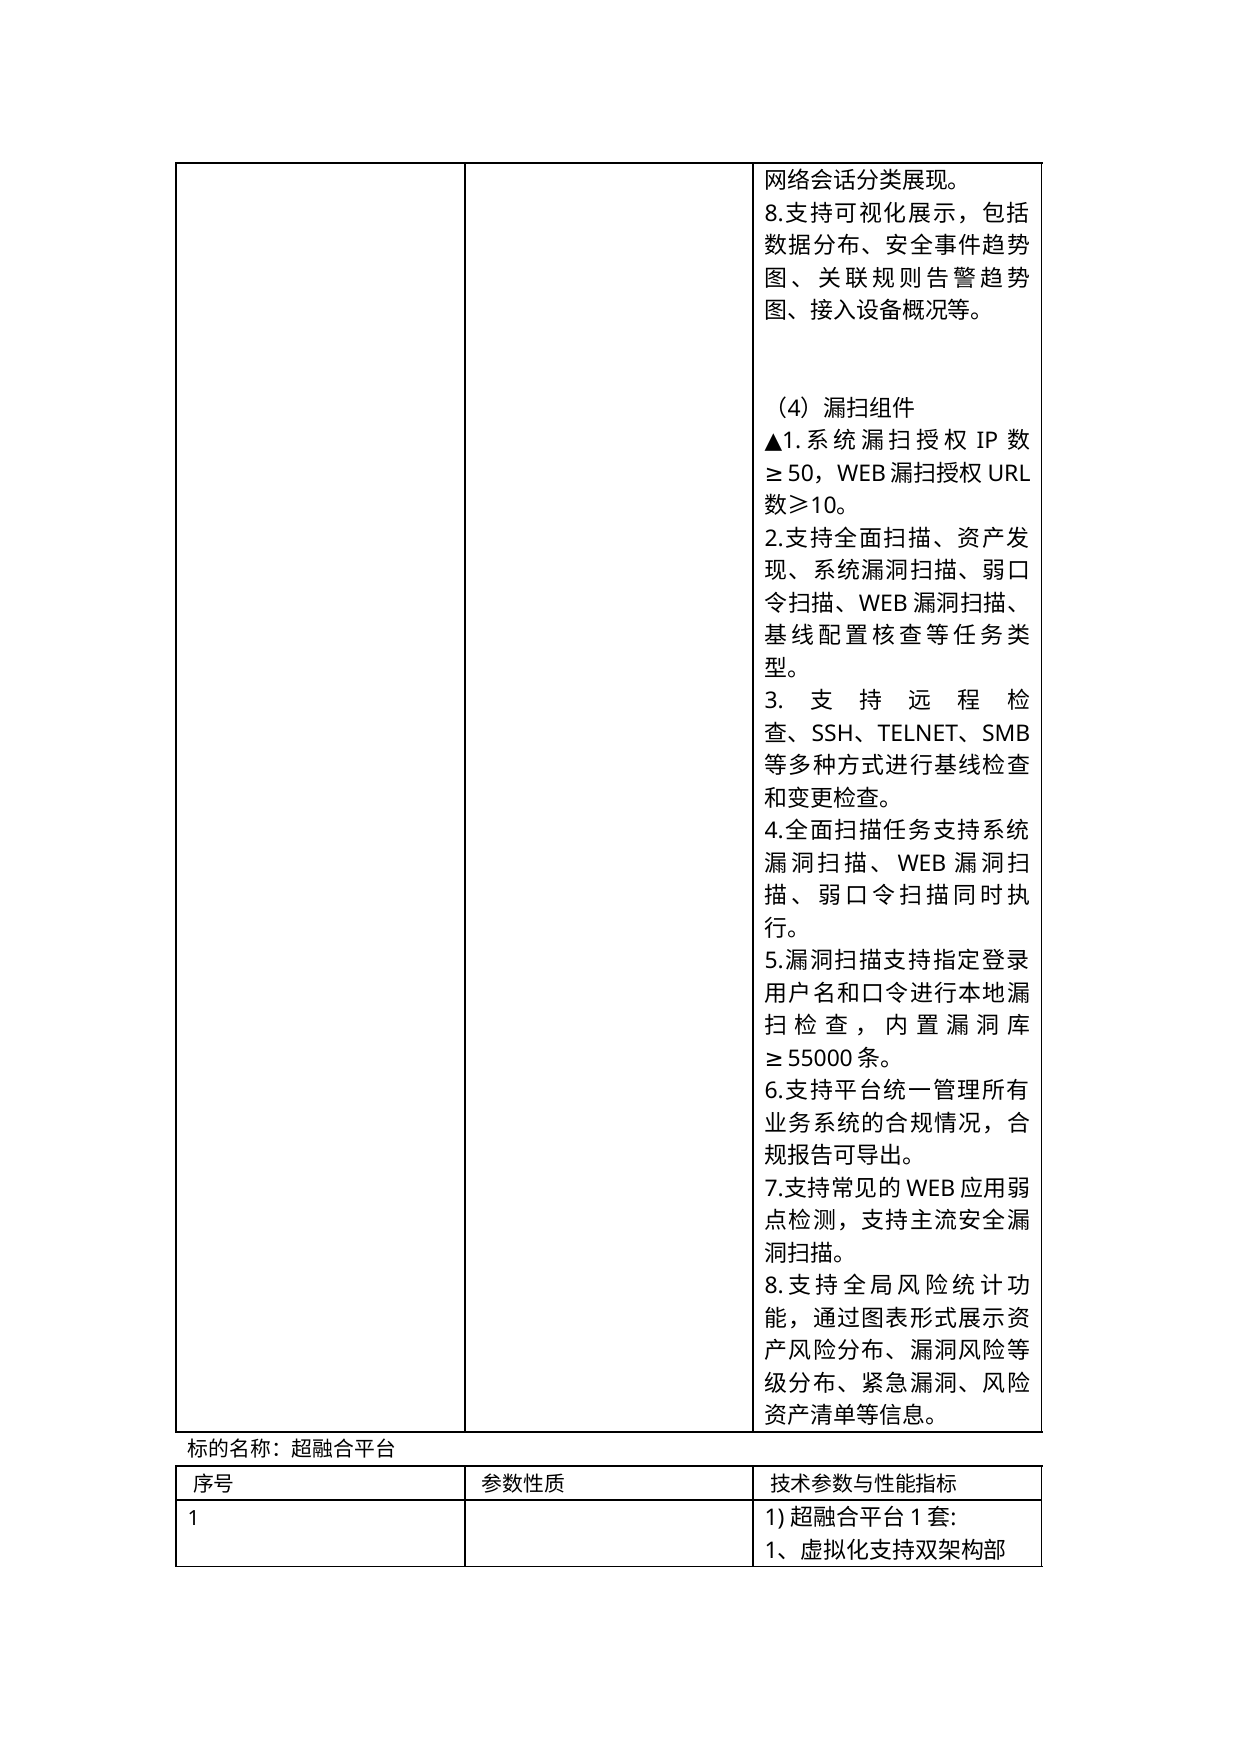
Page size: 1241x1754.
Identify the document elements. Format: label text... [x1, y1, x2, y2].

text 标的名称：超融合平台 [187, 1433, 1053, 1465]
table_cell [466, 1501, 752, 1566]
table_header 序号 [177, 1467, 464, 1499]
table_header 参数性质 [466, 1467, 752, 1499]
table_cell 1 [177, 1501, 464, 1566]
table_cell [754, 164, 1041, 1431]
table_header 技术参数与性能指标 [754, 1467, 1041, 1499]
table_cell 1 [177, 164, 464, 1431]
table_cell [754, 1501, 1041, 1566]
table_cell [466, 164, 752, 1431]
